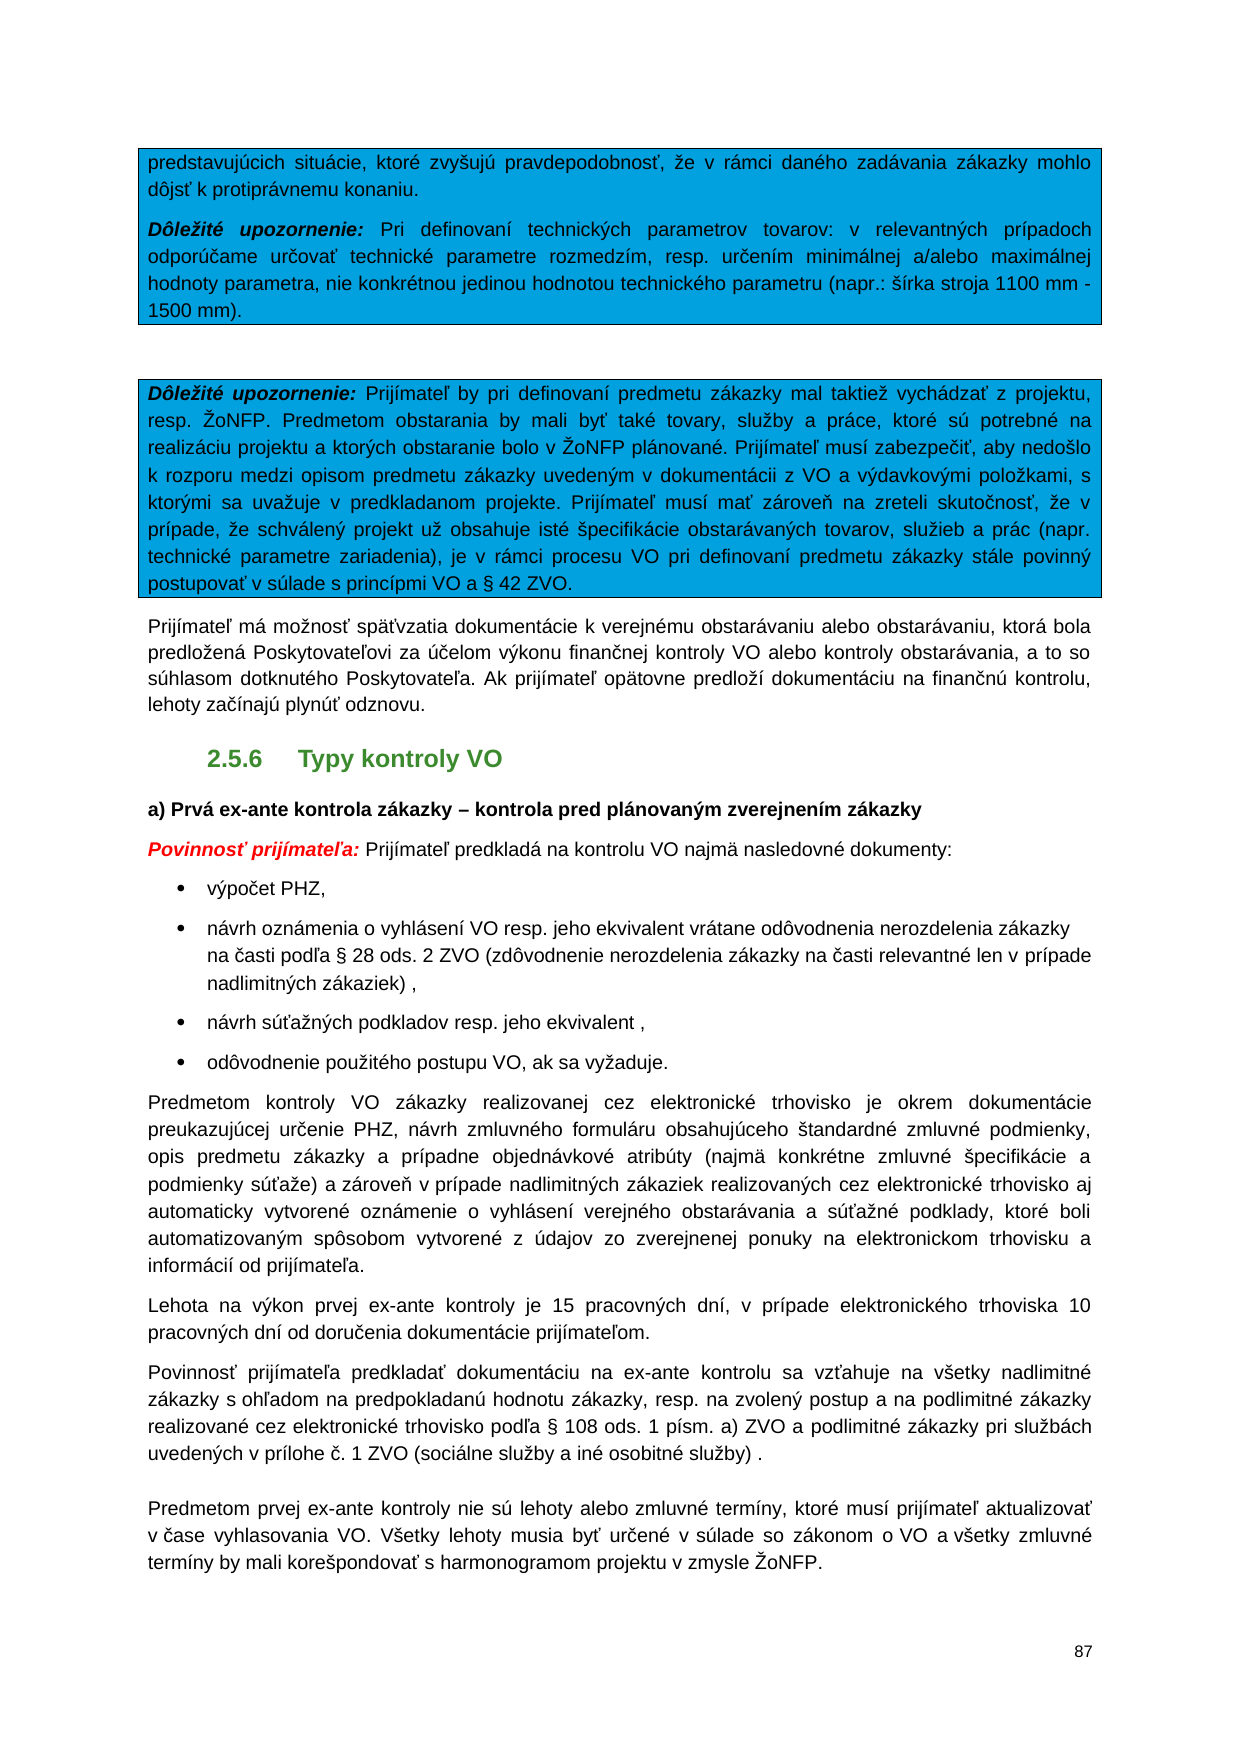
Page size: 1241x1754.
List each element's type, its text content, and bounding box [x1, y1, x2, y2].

text odôvodnenie použitého postupu VO, ak sa vyžaduje. [177, 1051, 1092, 1074]
text výpočet PHZ, [177, 877, 1092, 900]
subtitle Typy kontroly VO [207, 744, 1092, 773]
text návrh súťažných podkladov resp. jeho ekvivalent , [177, 1011, 1092, 1034]
text Prijímateľ má možnosť späťvzatia dokumentácie k verejnému obstarávaniu alebo obstarávaniu, ktorá bola predložená Poskytovateľovi za účelom výkonu finančnej kontroly VO alebo kontroly obstarávania, a to so súhlasom dotknutého Poskytovateľa. Ak prijímateľ opätovne predloží dokumentáciu na finančnú kontrolu, lehoty začínajú plynúť odznovu. [148, 615, 1092, 716]
text Povinnosť prijímateľa predkladať dokumentáciu na ex-ante kontrolu sa vzťahuje na všetky nadlimitné zákazky s ohľadom na predpokladanú hodnotu zákazky, resp. na zvolený postup a na podlimitné zákazky realizované cez elektronické trhovisko podľa § 108 ods. 1 písm. a) ZVO a podlimitné zákazky pri službách uvedených v prílohe č. 1 ZVO (sociálne služby a iné osobitné služby) . [148, 1361, 1092, 1465]
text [139, 149, 1101, 201]
text Lehota na výkon prvej ex-ante kontroly je 15 pracovných dní, v prípade elektronického trhoviska 10 pracovných dní od doručenia dokumentácie prijímateľom. [148, 1294, 1092, 1343]
text Dôležité upozornenie: Prijímateľ by pri definovaní predmetu zákazky mal taktiež vychádzať z projektu, resp. ŽoNFP. Predmetom obstarania by mali byť také tovary, služby a práce, ktoré sú potrebné na realizáciu projektu a ktorých obstaranie bolo v ŽoNFP plánované. Prijímateľ musí zabezpečiť, aby nedošlo k rozporu medzi opisom predmetu zákazky uvedeným v dokumentácii z VO a výdavkovými položkami, s ktorými sa uvažuje v predkladanom projekte. Prijímateľ musí mať zároveň na zreteli skutočnosť, že v prípade, že schválený projekt už obsahuje isté špecifikácie obstarávaných tovarov, služieb a prác (napr. technické parametre zariadenia), je v rámci procesu VO pri definovaní predmetu zákazky stále povinný postupovať v súlade s princípmi VO a § 42 ZVO. [139, 380, 1101, 597]
text Predmetom kontroly VO zákazky realizovanej cez elektronické trhovisko je okrem dokumentácie preukazujúcej určenie PHZ, návrh zmluvného formuláru obsahujúceho štandardné zmluvné podmienky, opis predmetu zákazky a prípadne objednávkové atribúty (najmä konkrétne zmluvné špecifikácie a podmienky súťaže) a zároveň v prípade nadlimitných zákaziek realizovaných cez elektronické trhovisko aj automaticky vytvorené oznámenie o vyhlásení verejného obstarávania a súťažné podklady, ktoré boli automatizovaným spôsobom vytvorené z údajov zo zverejnenej ponuky na elektronickom trhovisku a informácií od prijímateľa. [148, 1091, 1092, 1277]
text Dôležité upozornenie: Pri definovaní technických parametrov tovarov: v relevantných prípadoch odporúčame určovať technické parametre rozmedzím, resp. určením minimálnej a/alebo maximálnej hodnoty parametra, nie konkrétnou jedinou hodnotou technického parametru (napr.: šírka stroja 1100 mm - 1500 mm). [139, 214, 1101, 324]
text Povinnosť prijímateľa: Prijímateľ predkladá na kontrolu VO najmä nasledovné dokumenty: [148, 838, 1092, 860]
text návrh oznámenia o vyhlásení VO resp. jeho ekvivalent vrátane odôvodnenia nerozdelenia zákazky na časti podľa § 28 ods. 2 ZVO (zdôvodnenie nerozdelenia zákazky na časti relevantné len v prípade nadlimitných zákaziek) , [177, 917, 1092, 994]
text Predmetom prvej ex-ante kontroly nie sú lehoty alebo zmluvné termíny, ktoré musí prijímateľ aktualizovať v čase vyhlasovania VO. Všetky lehoty musia byť určené v súlade so zákonom o VO a všetky zmluvné termíny by mali korešpondovať s harmonogramom projektu v zmysle ŽoNFP. [148, 1496, 1092, 1573]
text a) Prvá ex-ante kontrola zákazky – kontrola pred plánovaným zverejnením zákazky [148, 798, 1092, 821]
